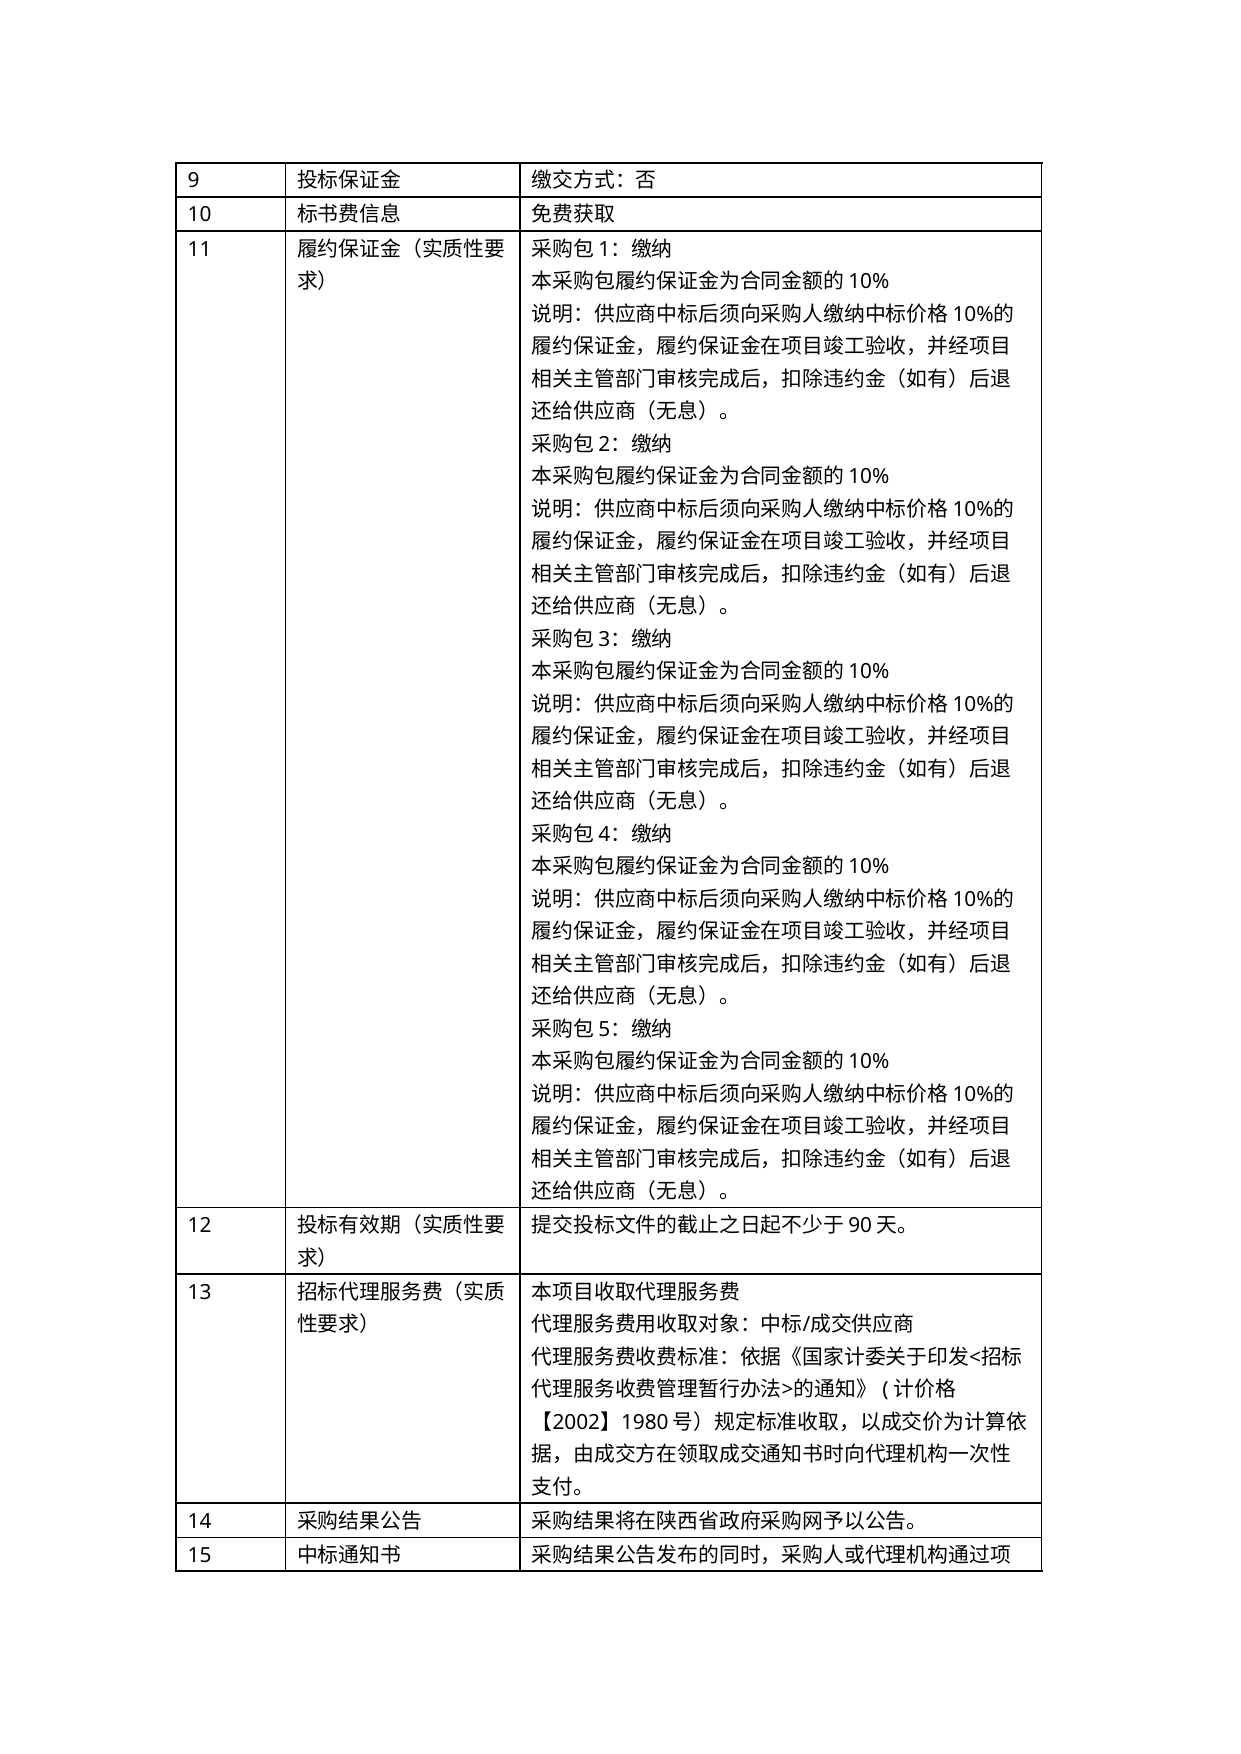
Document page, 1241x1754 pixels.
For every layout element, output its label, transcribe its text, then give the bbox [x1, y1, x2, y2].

table_cell 标书费信息 [286, 198, 519, 230]
table_cell 履约保证金（实质性要求） [286, 232, 519, 1207]
table_cell 缴交方式：否 [521, 164, 1041, 196]
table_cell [521, 1538, 1041, 1570]
table_cell 10 [177, 198, 285, 230]
table_cell 中标通知书 [286, 1538, 519, 1570]
table_cell 采购结果公告 [286, 1504, 519, 1536]
table_cell 14 [177, 1504, 285, 1536]
table_cell 9 [177, 164, 285, 196]
table_cell 采购结果将在陕西省政府采购网予以公告。 [521, 1504, 1041, 1536]
table_cell 投标有效期（实质性要求） [286, 1208, 519, 1273]
table_cell 15 [177, 1538, 285, 1570]
table_cell 投标保证金 [286, 164, 519, 196]
table_cell 11 [177, 232, 285, 1207]
table_cell 提交投标文件的截止之日起不少于90天。 [521, 1208, 1041, 1273]
table_cell 本项目收取代理服务费 代理服务费用收取对象：中标/成交供应商 代理服务费收费标准：依据《国家计委关于印发<招标代理服务收费管理暂行办法>的通知》 ( 计价格【2002】1980号）规定标准收取，以成交价为计算依据，由成交方在领取成交通知书时向代理机构一次性支付。 [521, 1275, 1041, 1502]
table_cell 免费获取 [521, 198, 1041, 230]
table_cell 招标代理服务费（实质性要求） [286, 1275, 519, 1502]
table_cell 采购包1：缴纳 本采购包履约保证金为合同金额的10% 说明：供应商中标后须向采购人缴纳中标价格10%的履约保证金，履约保证金在项目竣工验收，并经项目相关主管部门审核完成后，扣除违约金（如有）后退还给供应商（无息）。 采购包2：缴纳 本采购包履约保证金为合同金额的10% 说明：供应商中标后须向采购人缴纳中标价格10%的履约保证金，履约保证金在项目竣工验收，并经项目相关主管部门审核完成后，扣除违约金（如有）后退还给供应商（无息）。 采购包3：缴纳 本采购包履约保证金为合同金额的10% 说明：供应商中标后须向采购人缴纳中标价格10%的履约保证金，履约保证金在项目竣工验收，并经项目相关主管部门审核完成后，扣除违约金（如有）后退还给供应商（无息）。 采购包4：缴纳 本采购包履约保证金为合同金额的10% 说明：供应商中标后须向采购人缴纳中标价格10%的履约保证金，履约保证金在项目竣工验收，并经项目相关主管部门审核完成后，扣除违约金（如有）后退还给供应商（无息）。 采购包5：缴纳 本采购包履约保证金为合同金额的10% 说明：供应商中标后须向采购人缴纳中标价格10%的履约保证金，履约保证金在项目竣工验收，并经项目相关主管部门审核完成后，扣除违约金（如有）后退还给供应商（无息）。 [521, 232, 1041, 1207]
table_cell 13 [177, 1275, 285, 1502]
table_cell 12 [177, 1208, 285, 1273]
